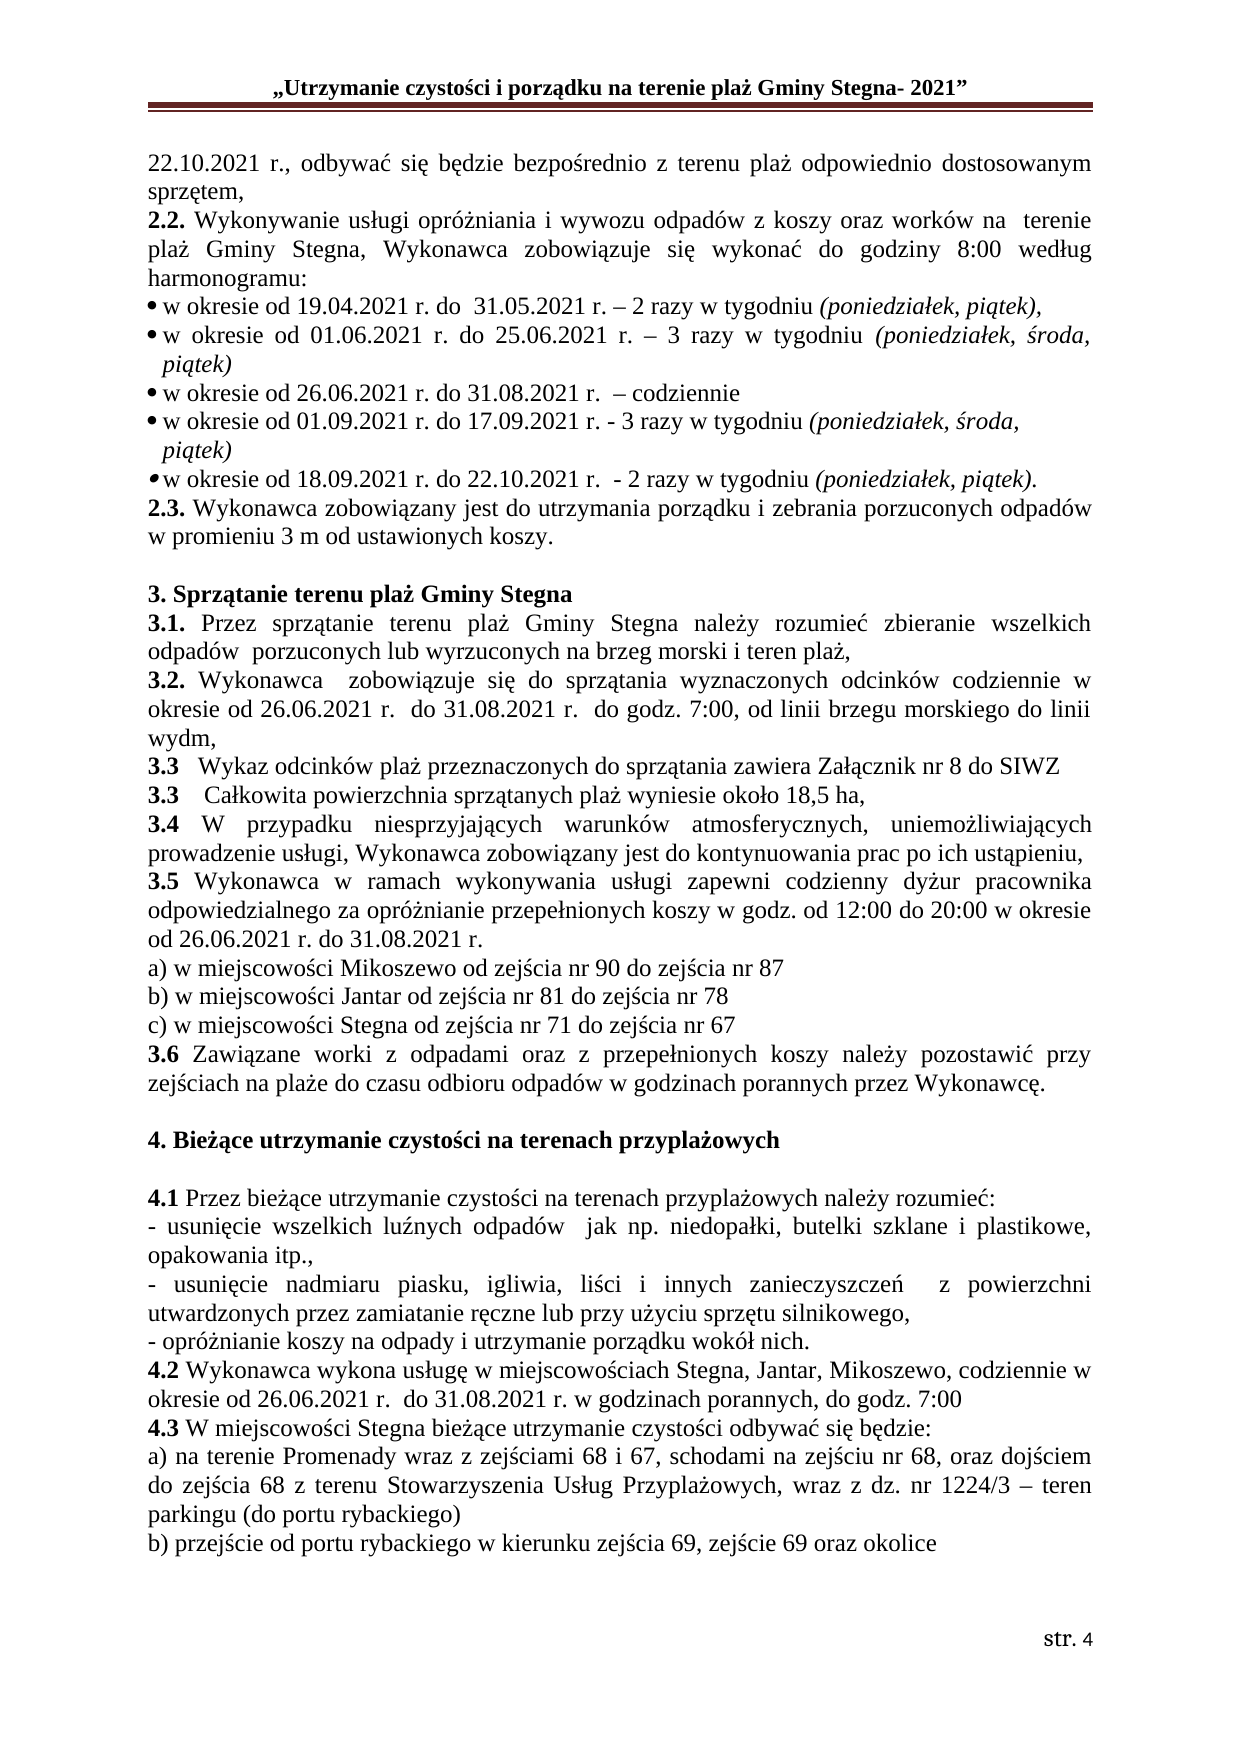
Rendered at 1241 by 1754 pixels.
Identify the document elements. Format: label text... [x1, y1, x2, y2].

list w okresie od 18.09.2021 r. do 22.10.2021 r. - 2 razy w tygodniu (poniedziałek, piątek). [148, 464, 1093, 493]
text - opróżnianie koszy na odpady i utrzymanie porządku wokół nich. [148, 1326, 1093, 1355]
text 4.1 Przez bieżące utrzymanie czystości na terenach przyplażowych należy rozumieć: [148, 1183, 1093, 1211]
text - usunięcie wszelkich luźnych odpadów jak np. niedopałki, butelki szklane i plastikowe, opakowania itp., [148, 1211, 1093, 1269]
text 3.5 Wykonawca w ramach wykonywania usługi zapewni codzienny dyżur pracownika odpowiedzialnego za opróżnianie przepełnionych koszy w godz. od 12:00 do 20:00 w okresie od 26.06.2021 r. do 31.08.2021 r. [148, 866, 1093, 953]
text a) na terenie Promenady wraz z zejściami 68 i 67, schodami na zejściu nr 68, oraz dojściem do zejścia 68 z terenu Stowarzyszenia Usług Przyplażowych, wraz z dz. nr 1224/3 – teren parkingu (do portu rybackiego) [148, 1441, 1093, 1528]
text 3.1. Przez sprzątanie terenu plaż Gminy Stegna należy rozumieć zbieranie wszelkich odpadów porzuconych lub wyrzuconych na brzeg morski i teren plaż, [148, 608, 1093, 665]
text 4.2 Wykonawca wykona usługę w miejscowościach Stegna, Jantar, Mikoszewo, codziennie w okresie od 26.06.2021 r. do 31.08.2021 r. w godzinach porannych, do godz. 7:00 [148, 1355, 1093, 1413]
text b) w miejscowości Jantar od zejścia nr 81 do zejścia nr 78 [148, 981, 1093, 1010]
text 3.3 Całkowita powierzchnia sprzątanych plaż wyniesie około 18,5 ha, [148, 780, 1093, 809]
text 2.2. Wykonywanie usługi opróżniania i wywozu odpadów z koszy oraz worków na terenie plaż Gminy Stegna, Wykonawca zobowiązuje się wykonać do godziny 8:00 według harmonogramu: [148, 205, 1093, 291]
text a) w miejscowości Mikoszewo od zejścia nr 90 do zejścia nr 87 [148, 953, 1093, 981]
text 3.3 Wykaz odcinków plaż przeznaczonych do sprzątania zawiera Załącznik nr 8 do SIWZ [148, 751, 1093, 780]
list w okresie od 01.09.2021 r. do 17.09.2021 r. - 3 razy w tygodniu (poniedziałek, środa, piątek) [148, 406, 1093, 464]
list w okresie od 26.06.2021 r. do 31.08.2021 r. – codziennie [148, 378, 1093, 406]
text 3. Sprzątanie terenu plaż Gminy Stegna [148, 579, 1093, 608]
text c) w miejscowości Stegna od zejścia nr 71 do zejścia nr 67 [148, 1010, 1093, 1039]
text b) przejście od portu rybackiego w kierunku zejścia 69, zejście 69 oraz okolice [148, 1528, 1093, 1556]
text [148, 148, 1093, 205]
text 3.6 Zawiązane worki z odpadami oraz z przepełnionych koszy należy pozostawić przy zejściach na plaże do czasu odbioru odpadów w godzinach porannych przez Wykonawcę. [148, 1039, 1093, 1096]
list w okresie od 01.06.2021 r. do 25.06.2021 r. – 3 razy w tygodniu (poniedziałek, środa, piątek) [148, 320, 1093, 378]
text 4. Bieżące utrzymanie czystości na terenach przyplażowych [148, 1125, 1093, 1154]
text 3.2. Wykonawca zobowiązuje się do sprzątania wyznaczonych odcinków codziennie w okresie od 26.06.2021 r. do 31.08.2021 r. do godz. 7:00, od linii brzegu morskiego do linii wydm, [148, 665, 1093, 751]
text 3.4 W przypadku niesprzyjających warunków atmosferycznych, uniemożliwiających prowadzenie usługi, Wykonawca zobowiązany jest do kontynuowania prac po ich ustąpieniu, [148, 809, 1093, 866]
list w okresie od 19.04.2021 r. do 31.05.2021 r. – 2 razy w tygodniu (poniedziałek, piątek), [148, 291, 1093, 320]
text 2.3. Wykonawca zobowiązany jest do utrzymania porządku i zebrania porzuconych odpadów w promieniu 3 m od ustawionych koszy. [148, 493, 1093, 550]
text - usunięcie nadmiaru piasku, igliwia, liści i innych zanieczyszczeń z powierzchni utwardzonych przez zamiatanie ręczne lub przy użyciu sprzętu silnikowego, [148, 1269, 1093, 1326]
text 4.3 W miejscowości Stegna bieżące utrzymanie czystości odbywać się będzie: [148, 1413, 1093, 1441]
